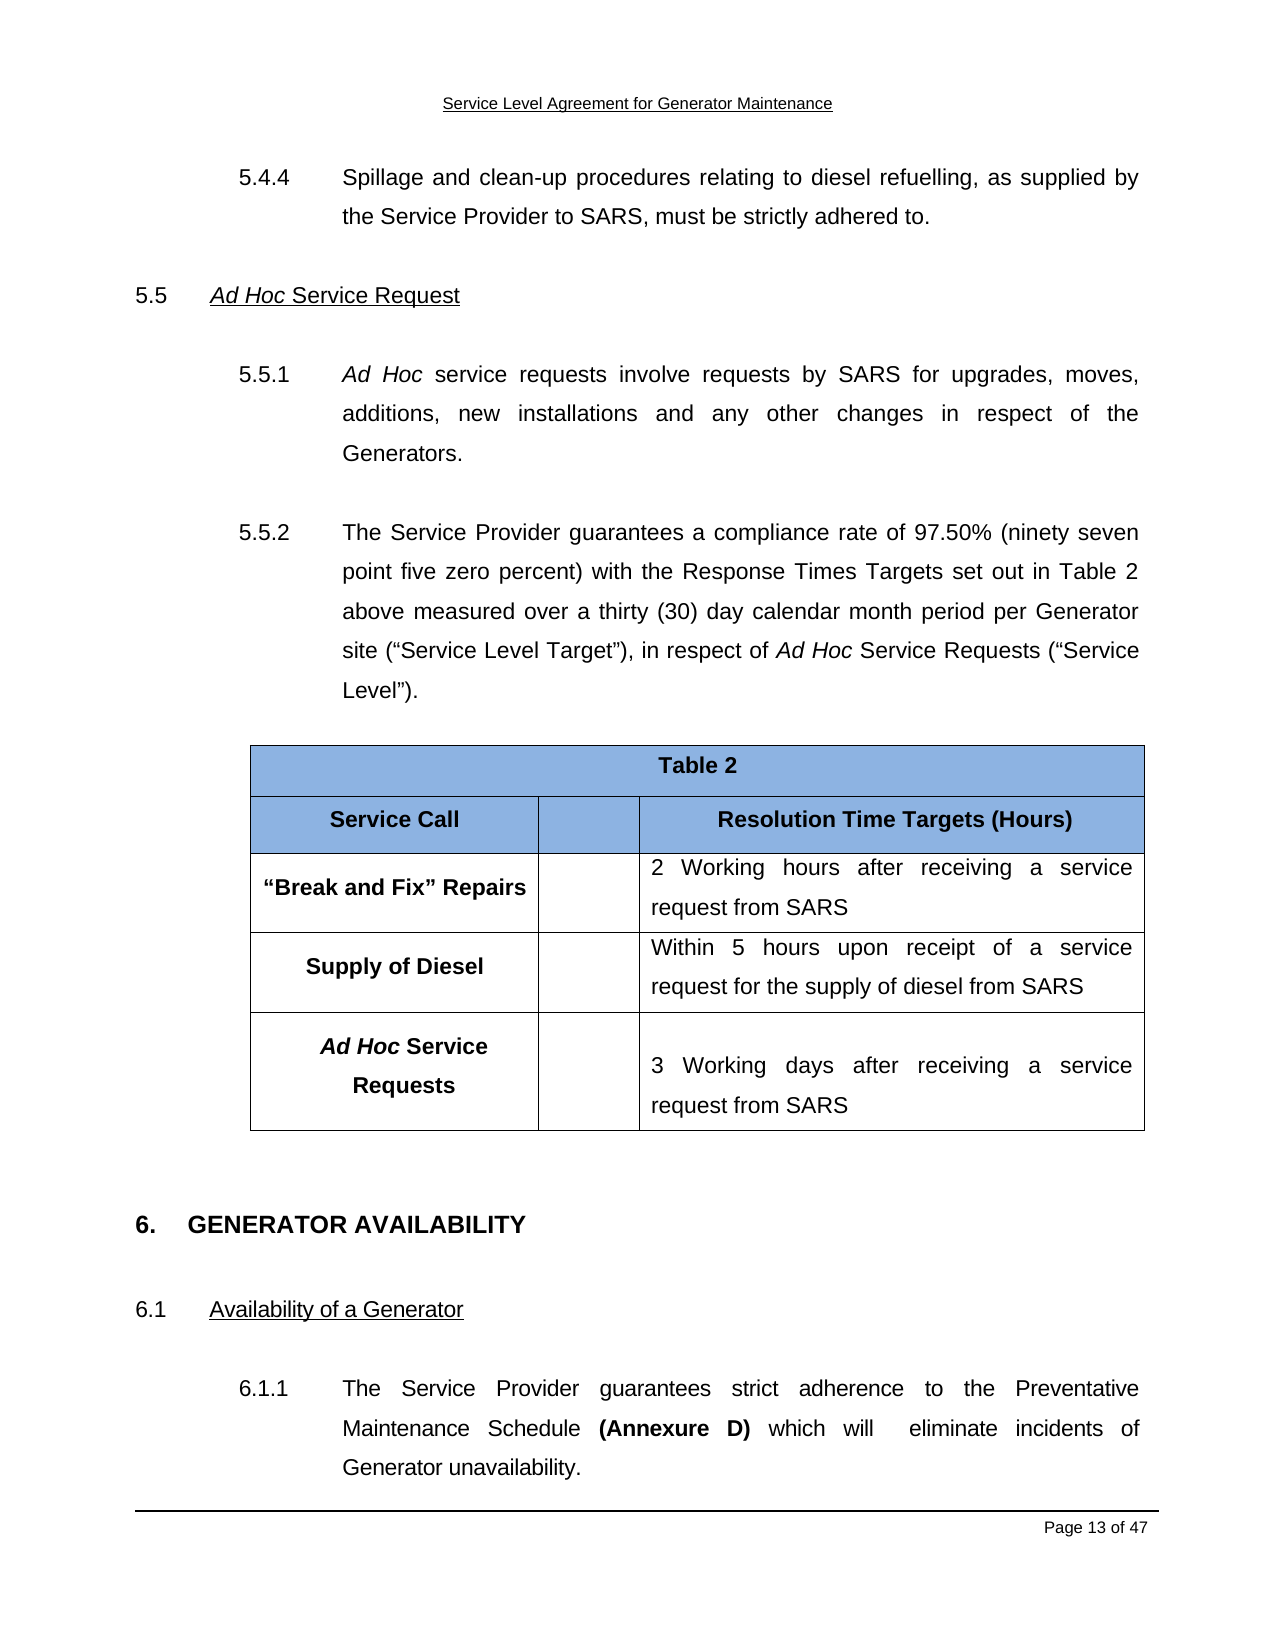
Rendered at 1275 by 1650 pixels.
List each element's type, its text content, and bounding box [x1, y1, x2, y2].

table_header Table 2 [251, 746, 1144, 796]
table_cell [539, 797, 639, 853]
subtitle The Service Provider guarantees a compliance rate of 97.50% (ninety seven point five zero percent) with the Response Times Targets set out in Table 2 above measured over a thirty (30) day calendar month period per Generator site (“Service Level Target”), in respect of Ad Hoc Service Requests (“Service Level”). [239, 519, 1140, 703]
table_cell [539, 1013, 639, 1130]
subtitle Ad Hoc Service Request [135, 282, 1140, 308]
table_cell [539, 933, 639, 1012]
table_cell Supply of Diesel [251, 933, 538, 1012]
table_cell “Break and Fix” Repairs [251, 854, 538, 932]
table_cell 3 Working days after receiving a service request from SARS [640, 1013, 1144, 1130]
subtitle GENERATOR AVAILABILITY [135, 1210, 1140, 1239]
table_cell Within 5 hours upon receipt of a service request for the supply of diesel from SARS [640, 933, 1144, 1012]
table_cell Service Call [251, 797, 538, 853]
subtitle Spillage and clean-up procedures relating to diesel refuelling, as supplied by the Service Provider to SARS, must be strictly adhered to. [239, 163, 1140, 229]
subtitle Ad Hoc service requests involve requests by SARS for upgrades, moves, additions, new installations and any other changes in respect of the Generators. [239, 361, 1140, 466]
table_cell [539, 854, 639, 932]
subtitle The Service Provider guarantees strict adherence to the Preventative Maintenance Schedule (Annexure D) which will eliminate incidents of Generator unavailability. [239, 1375, 1140, 1481]
table_cell Resolution Time Targets (Hours) [640, 797, 1144, 853]
table_cell Ad Hoc Service Requests [251, 1013, 538, 1130]
subtitle Availability of a Generator [135, 1296, 1140, 1323]
table_cell 2 Working hours after receiving a service request from SARS [640, 854, 1144, 932]
